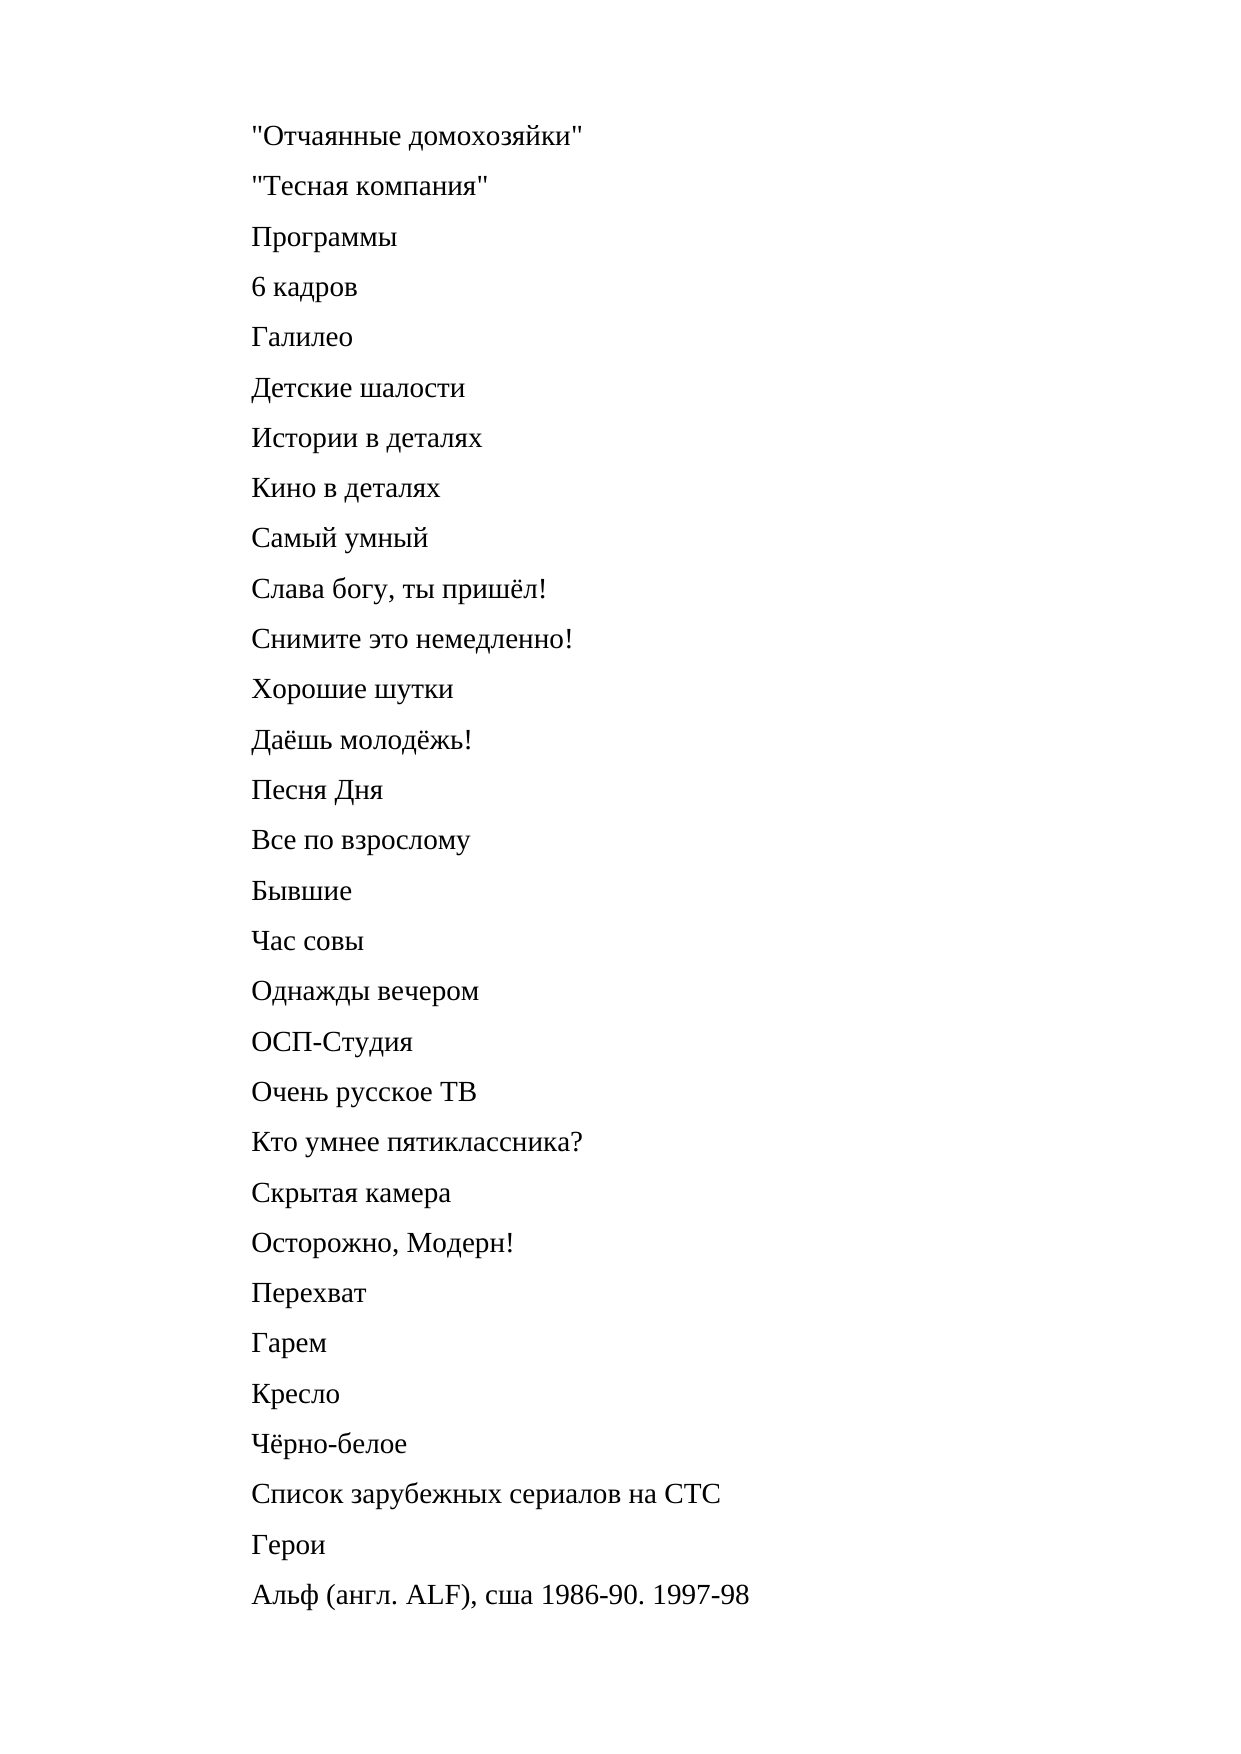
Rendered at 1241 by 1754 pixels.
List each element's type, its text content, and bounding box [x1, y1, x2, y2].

text Бывшие [177, 873, 1152, 906]
text Кресло [177, 1376, 1152, 1409]
text Все по взрослому [177, 822, 1152, 856]
text Список зарубежных сериалов на СТС [177, 1477, 1152, 1510]
text Снимите это немедленно! [177, 621, 1152, 655]
text Однажды вечером [177, 973, 1152, 1007]
text ОСП-Студия [177, 1024, 1152, 1057]
text Очень русское ТВ [177, 1074, 1152, 1108]
text "Тесная компания" [177, 168, 1152, 202]
text Час совы [177, 923, 1152, 957]
text Песня Дня [177, 772, 1152, 806]
text 6 кадров [177, 269, 1152, 303]
text Гарем [177, 1326, 1152, 1359]
text Герои [177, 1527, 1152, 1560]
text Детские шалости [177, 370, 1152, 403]
text Слава богу, ты пришёл! [177, 571, 1152, 604]
text "Отчаянные домохозяйки" [177, 118, 1152, 152]
text Галилео [177, 319, 1152, 353]
text Кино в деталях [177, 470, 1152, 504]
text Кто умнее пятиклассника? [177, 1124, 1152, 1158]
text Скрытая камера [177, 1175, 1152, 1208]
text Хорошие шутки [177, 672, 1152, 705]
text Программы [177, 219, 1152, 252]
text Перехват [177, 1275, 1152, 1309]
text Самый умный [177, 521, 1152, 554]
text Осторожно, Модерн! [177, 1225, 1152, 1258]
text Даёшь молодёжь! [177, 722, 1152, 755]
text Истории в деталях [177, 420, 1152, 453]
text Альф (англ. ALF), сша 1986-90. 1997-98 [177, 1577, 1152, 1611]
text Чёрно-белое [177, 1426, 1152, 1460]
